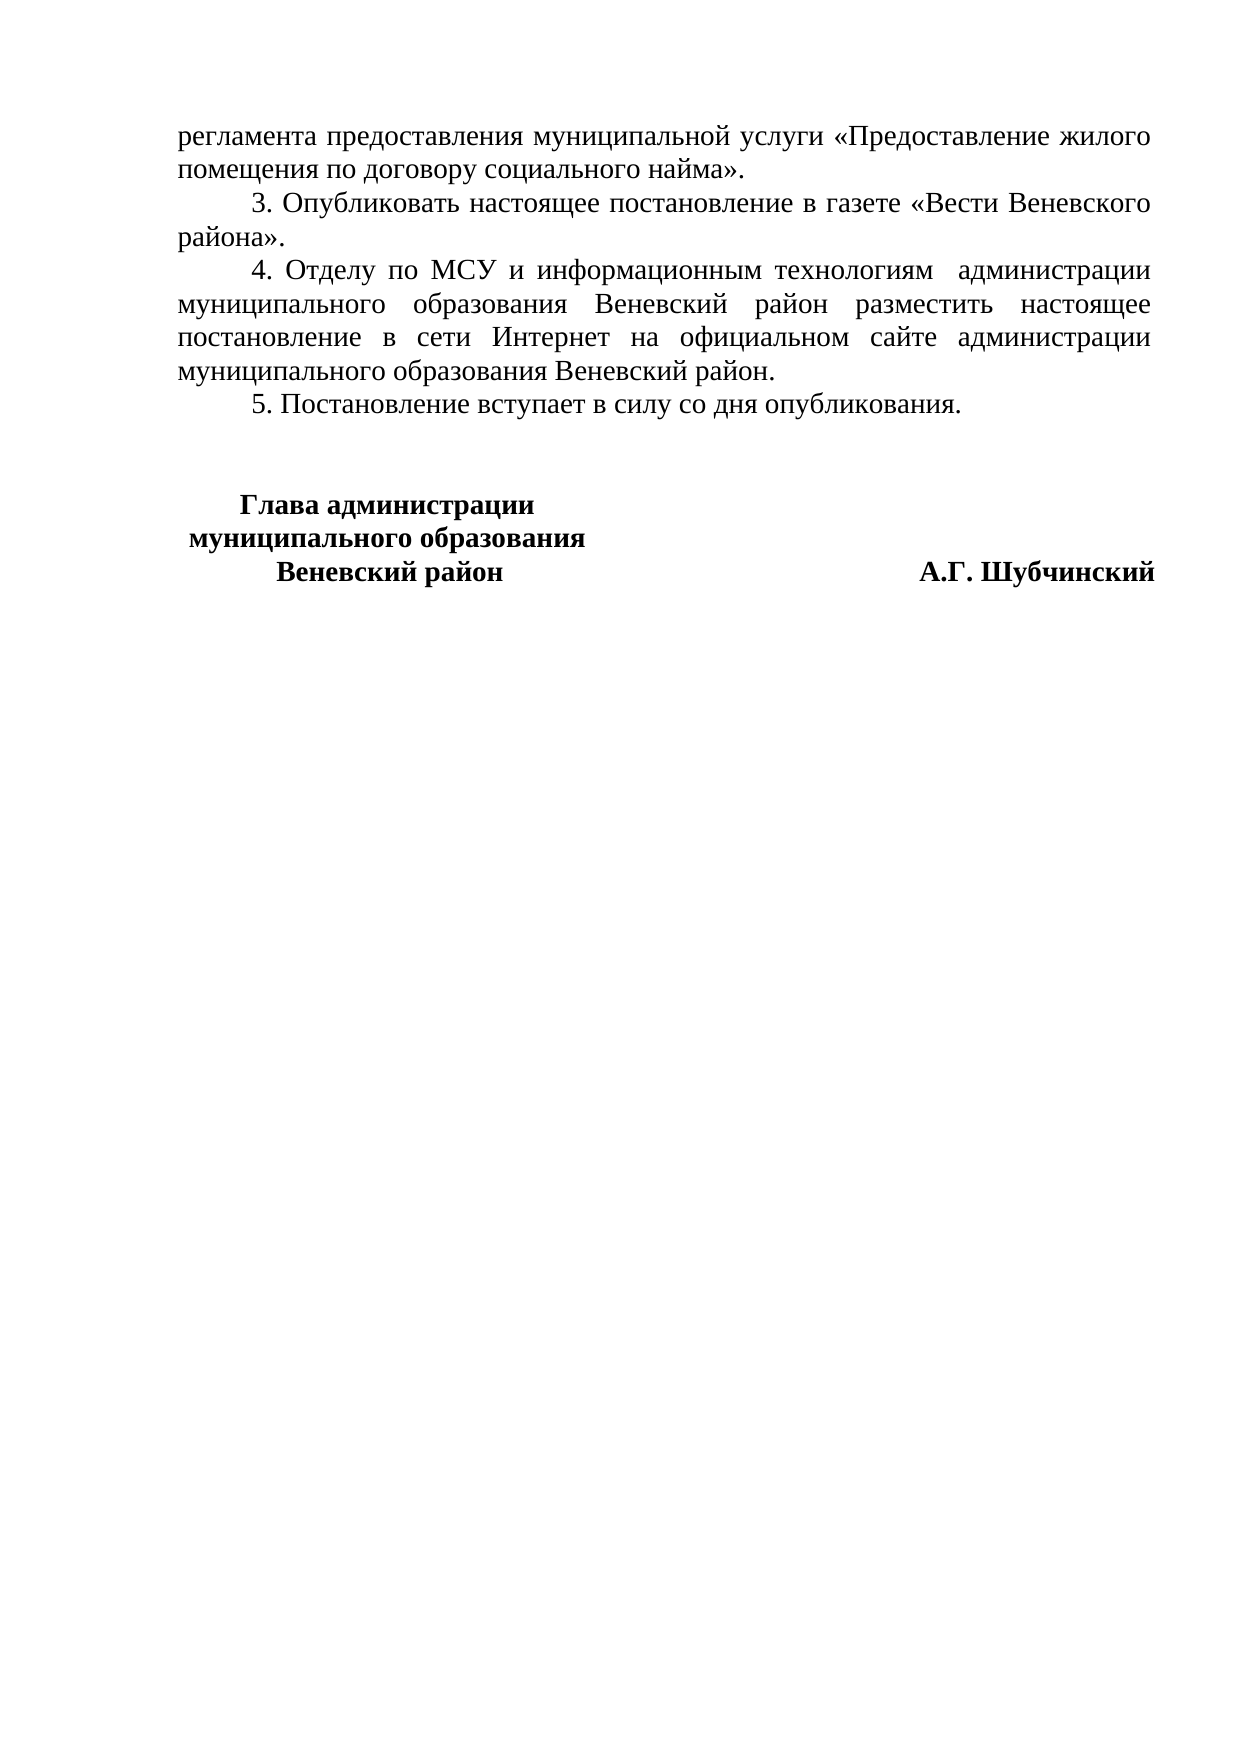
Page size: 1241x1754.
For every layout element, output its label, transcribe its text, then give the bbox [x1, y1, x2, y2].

text 3. Опубликовать настоящее постановление в газете «Вести Веневского района». [177, 185, 1152, 252]
table_header Глава администрации муниципального образования Веневский район [177, 487, 608, 651]
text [177, 118, 1152, 185]
text 5. Постановление вступает в силу со дня опубликования. [177, 386, 1152, 420]
text 4. Отделу по МСУ и информационным технологиям администрации муниципального образования Веневский район разместить настоящее постановление в сети Интернет на официальном сайте администрации муниципального образования Веневский район. [177, 252, 1152, 386]
table_header А.Г. Шубчинский [608, 487, 1166, 651]
